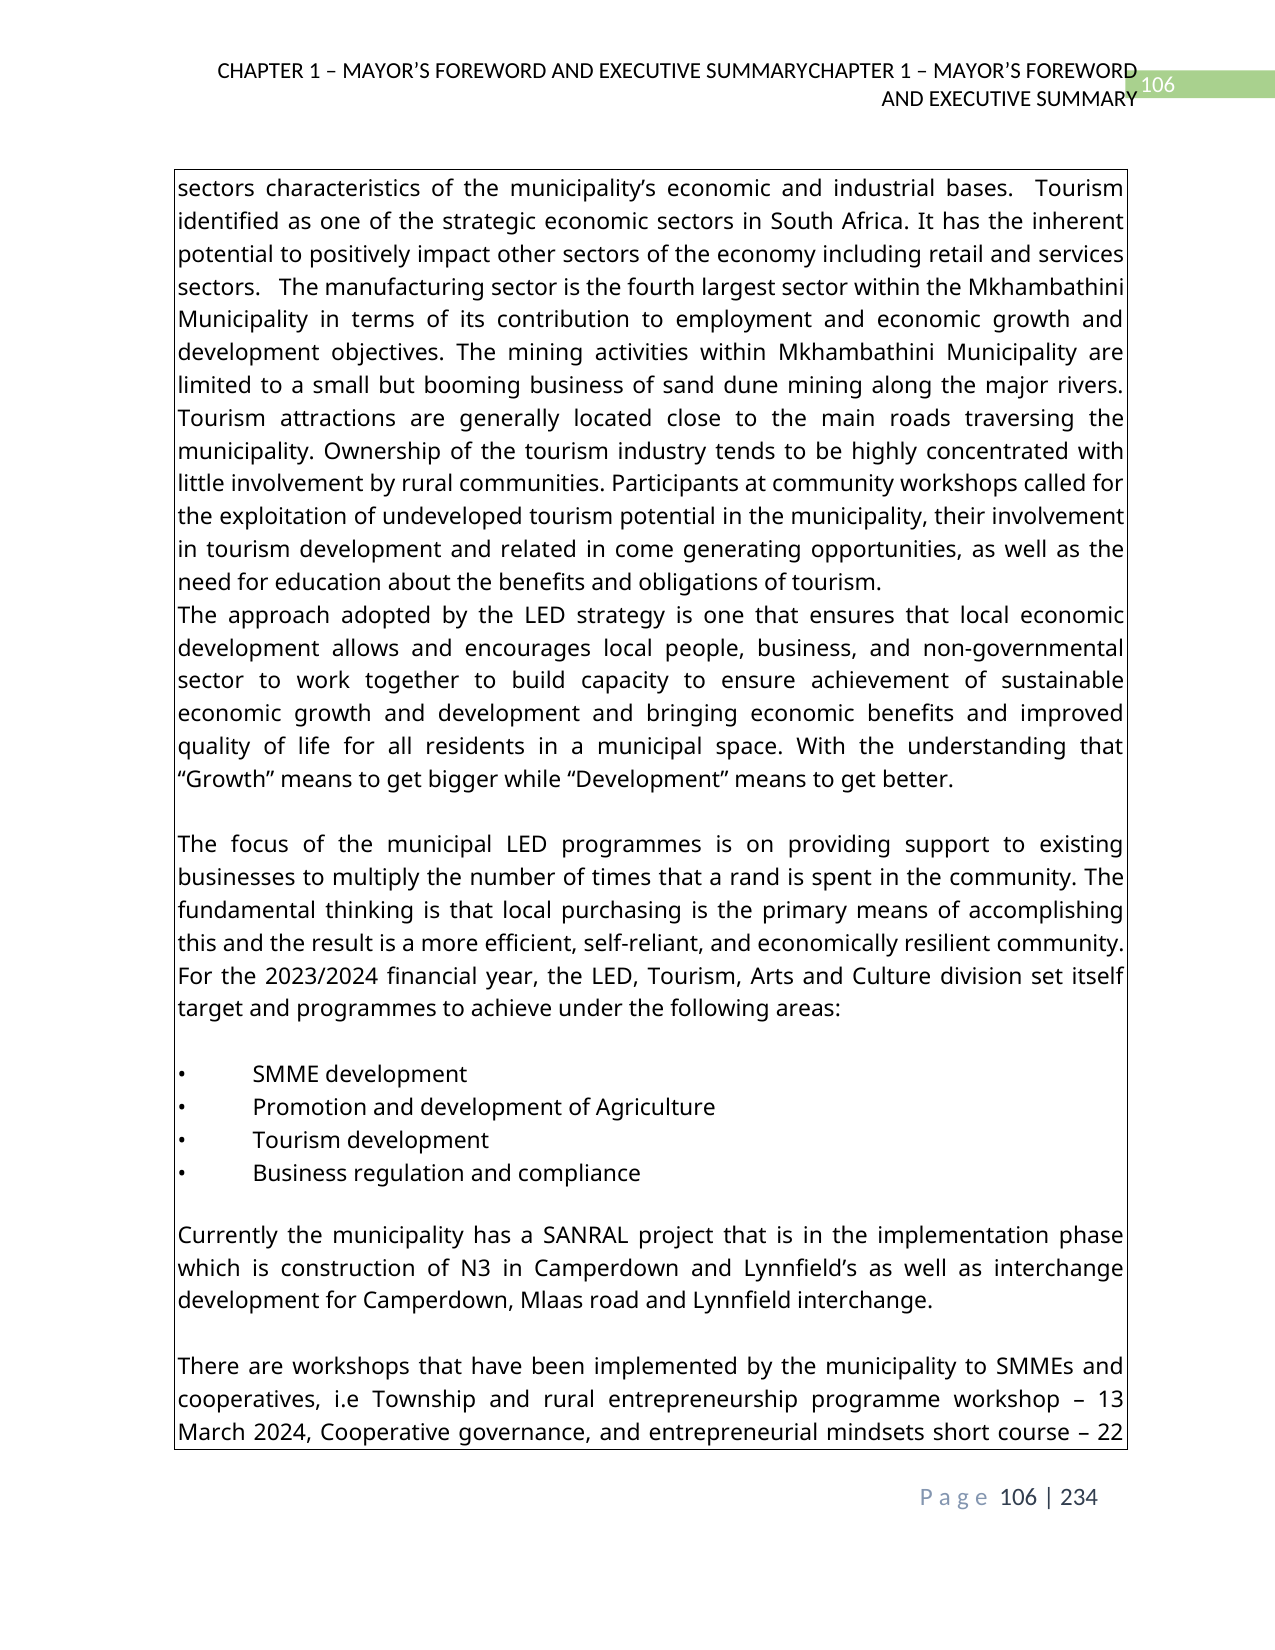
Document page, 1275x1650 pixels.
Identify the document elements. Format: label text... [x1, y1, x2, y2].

text The approach adopted by the LED strategy is one that ensures that local economic development allows and encourages local people, business, and non-governmental sector to work together to build capacity to ensure achievement of sustainable economic growth and development and bringing economic benefits and improved quality of life for all residents in a municipal space. With the understanding that “Growth” means to get bigger while “Development” means to get better. [175, 596, 1127, 794]
text Currently the municipality has a SANRAL project that is in the implementation phase which is construction of N3 in Camperdown and Lynnfield’s as well as interchange development for Camperdown, Mlaas road and Lynnfield interchange. [175, 1216, 1127, 1316]
text • Tourism development [175, 1121, 1127, 1153]
text • Promotion and development of Agriculture [175, 1088, 1127, 1121]
text • Business regulation and compliance [175, 1153, 1127, 1188]
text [175, 170, 1127, 596]
text • SMME development [175, 1055, 1127, 1088]
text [175, 1347, 1127, 1449]
text The focus of the municipal LED programmes is on providing support to existing businesses to multiply the number of times that a rand is spent in the community. The fundamental thinking is that local purchasing is the primary means of accomplishing this and the result is a more efficient, self-reliant, and economically resilient community. For the 2023/2024 financial year, the LED, Tourism, Arts and Culture division set itself target and programmes to achieve under the following areas: [175, 825, 1127, 1024]
